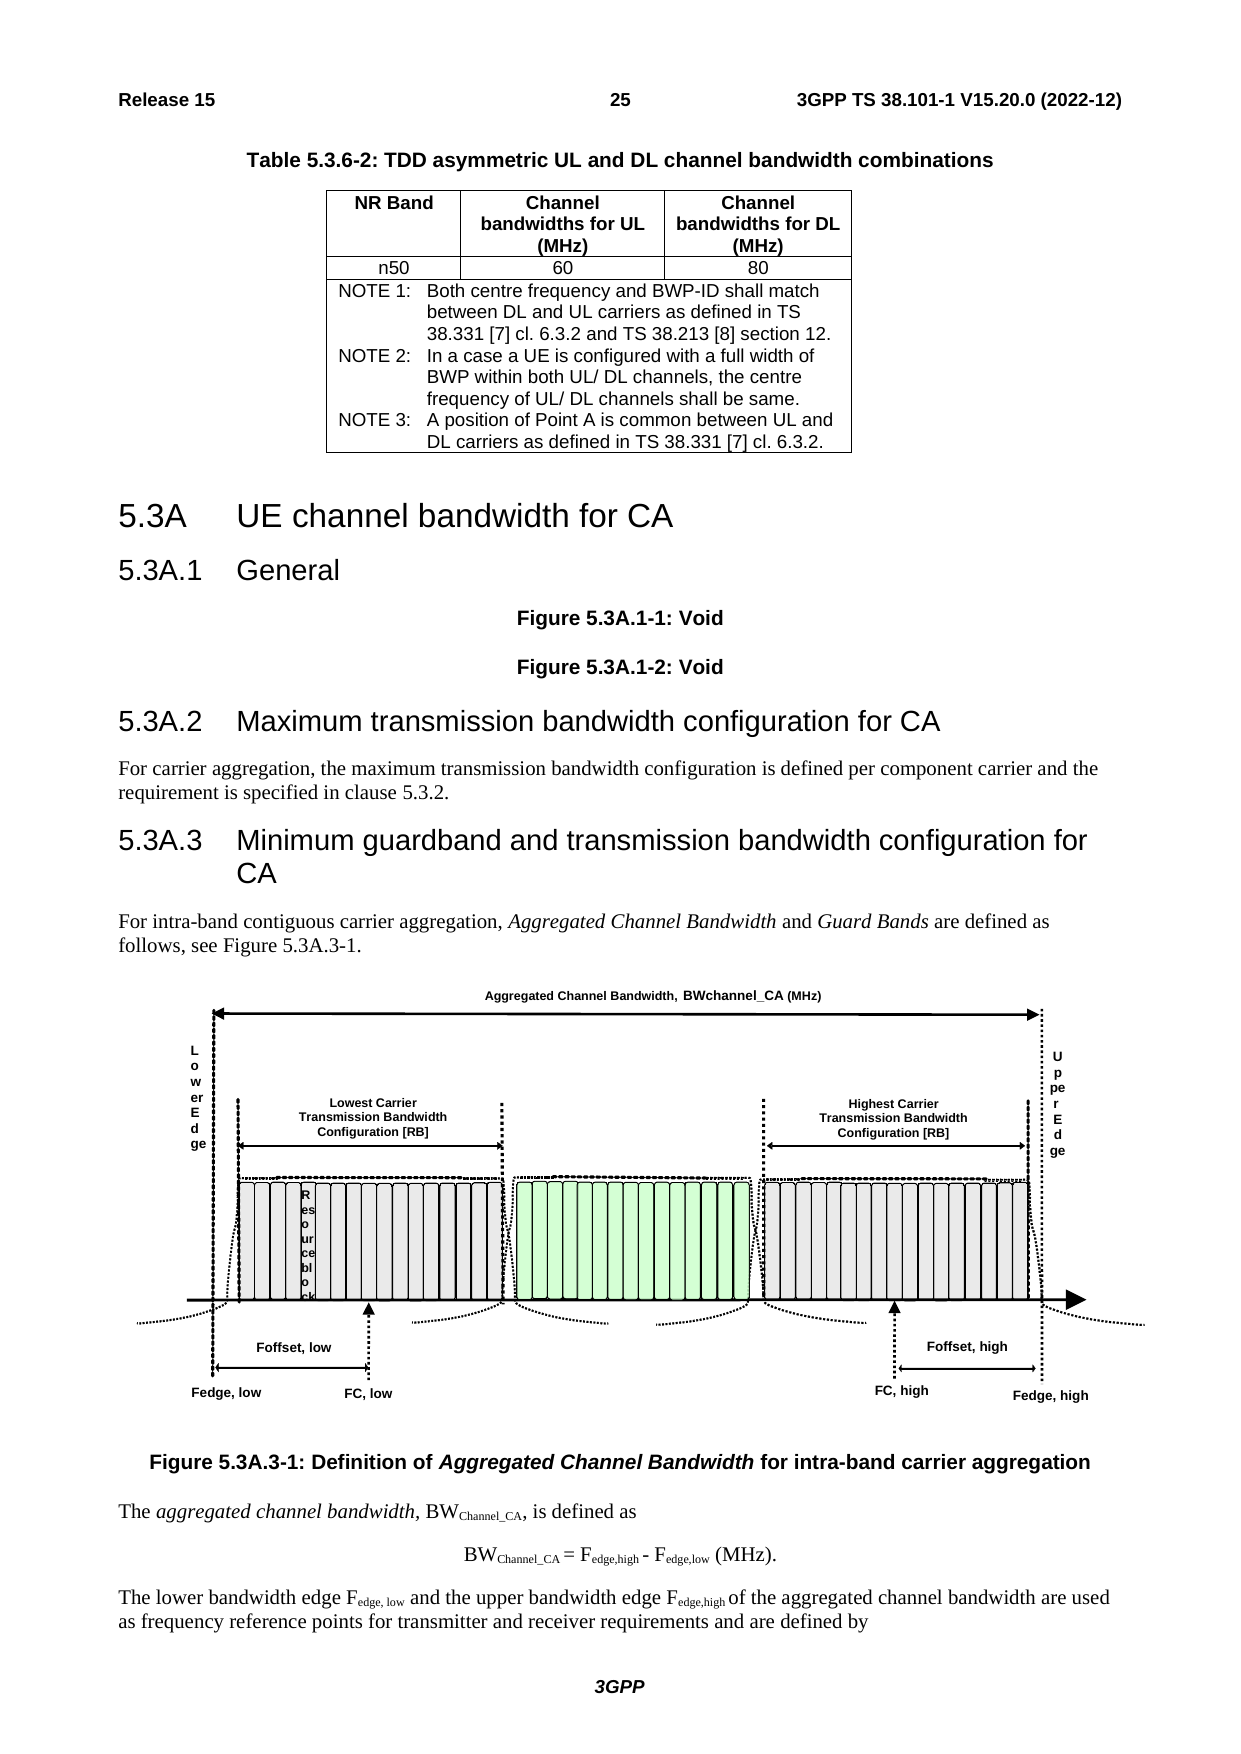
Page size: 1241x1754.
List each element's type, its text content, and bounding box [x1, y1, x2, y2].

table_cell n50 [327, 257, 460, 279]
text The lower bandwidth edge Fedge, low and the upper bandwidth edge Fedge,high of the aggregated channel bandwidth are used as frequency reference points for transmitter and receiver requirements and are defined by [118, 1585, 1122, 1633]
text Figure 5.3A.3-1: Definition of Aggregated Channel Bandwidth for intra-band carrier aggregation [118, 1450, 1122, 1474]
text For carrier aggregation, the maximum transmission bandwidth configuration is defined per component carrier and the requirement is specified in clause 5.3.2. [118, 756, 1122, 804]
table_cell 80 [665, 257, 851, 279]
text The aggregated channel bandwidth, BWChannel_CA, is defined as [118, 1499, 1122, 1523]
text For intra-band contiguous carrier aggregation, Aggregated Channel Bandwidth and Guard Bands are defined as follows, see Figure 5.3A.3-1. [118, 908, 1122, 957]
text Table 5.3.6-2: TDD asymmetric UL and DL channel bandwidth combinations [118, 148, 1122, 172]
table_cell 60 [461, 257, 664, 279]
text BWChannel_CA = Fedge,high - Fedge,low (MHz). [118, 1542, 1122, 1566]
subtitle 5.3A.2 Maximum transmission bandwidth configuration for CA [118, 703, 1122, 737]
table_header NR Band [327, 191, 460, 256]
table_header Channel bandwidths for DL (MHz) [665, 191, 851, 256]
text Figure 5.3A.1-1: Void [118, 606, 1122, 629]
subtitle 5.3A.3 Minimum guardband and transmission bandwidth configuration for CA [118, 823, 1122, 890]
text Figure 5.3A.1-2: Void [118, 654, 1122, 678]
subtitle 5.3A UE channel bandwidth for CA [118, 496, 1122, 534]
table_cell NOTE 1: Both centre frequency and BWP-ID shall match between DL and UL carriers as defined in TS 38.331 [7] cl. 6.3.2 and TS 38.213 [8] section 12. NOTE 2: In a case a UE is configured with a full width of BWP within both UL/ DL channels, the centre frequency of UL/ DL channels shall be same. NOTE 3: A position of Point A is common between UL and DL carriers as defined in TS 38.331 [7] cl. 6.3.2. [327, 280, 851, 452]
subtitle 5.3A.1 General [118, 553, 1122, 587]
table_header Channel bandwidths for UL (MHz) [461, 191, 664, 256]
